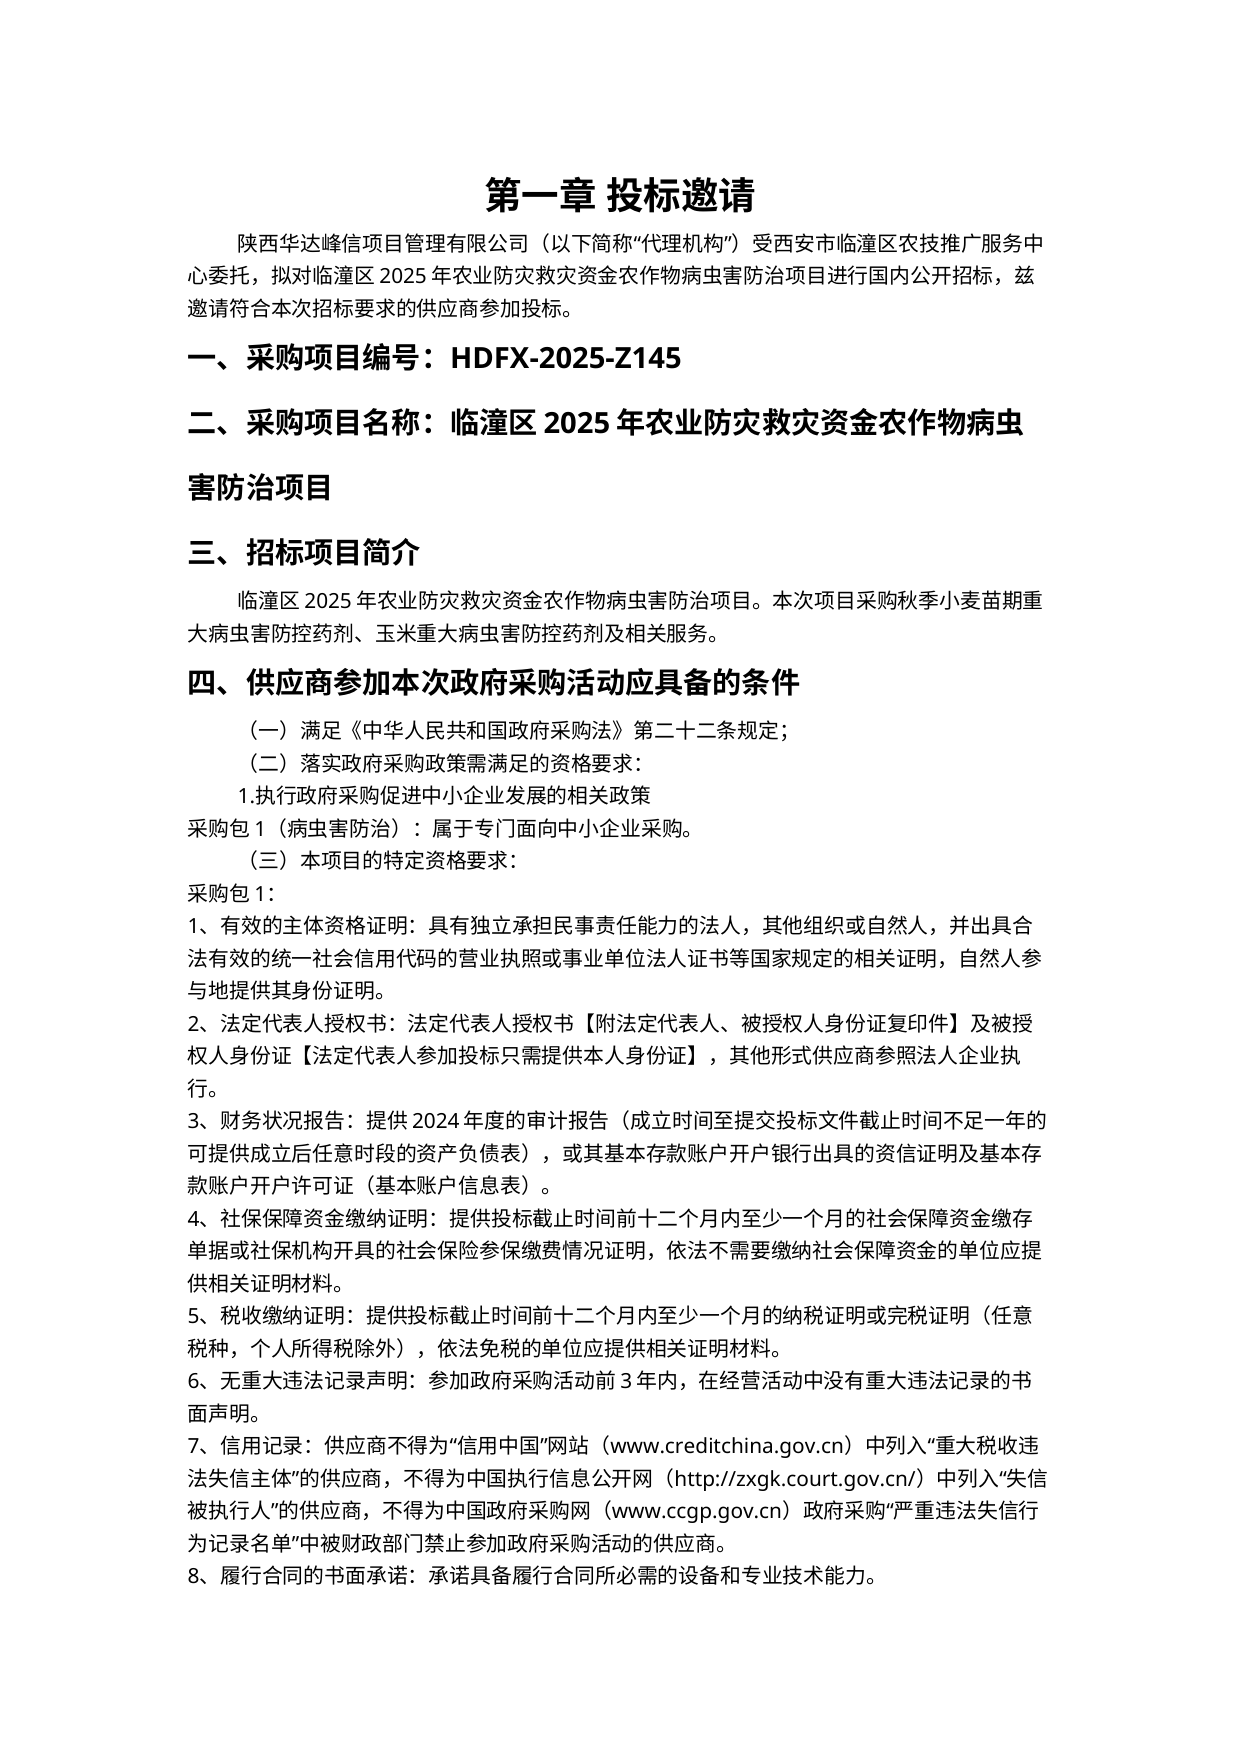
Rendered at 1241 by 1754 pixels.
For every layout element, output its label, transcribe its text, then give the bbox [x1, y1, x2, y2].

text 三、招标项目简介 [187, 519, 1053, 584]
text 5、税收缴纳证明：提供投标截止时间前十二个月内至少一个月的纳税证明或完税证明（任意税种，个人所得税除外），依法免税的单位应提供相关证明材料。 [187, 1299, 1053, 1364]
text 2、法定代表人授权书：法定代表人授权书【附法定代表人、被授权人身份证复印件】及被授权人身份证【法定代表人参加投标只需提供本人身份证】，其他形式供应商参照法人企业执行。 [187, 1007, 1053, 1104]
text 第一章 投标邀请 [187, 162, 1053, 227]
text （二）落实政府采购政策需满足的资格要求： [187, 747, 1053, 779]
text 1、有效的主体资格证明：具有独立承担民事责任能力的法人，其他组织或自然人，并出具合法有效的统一社会信用代码的营业执照或事业单位法人证书等国家规定的相关证明，自然人参与地提供其身份证明。 [187, 909, 1053, 1007]
text 临潼区2025年农业防灾救灾资金农作物病虫害防治项目。本次项目采购秋季小麦苗期重大病虫害防控药剂、玉米重大病虫害防控药剂及相关服务。 [187, 584, 1053, 649]
text 6、无重大违法记录声明：参加政府采购活动前3年内，在经营活动中没有重大违法记录的书面声明。 [187, 1364, 1053, 1429]
text （一）满足《中华人民共和国政府采购法》第二十二条规定； [187, 714, 1053, 747]
text 1.执行政府采购促进中小企业发展的相关政策 [187, 779, 1053, 812]
text 3、财务状况报告：提供2024年度的审计报告（成立时间至提交投标文件截止时间不足一年的可提供成立后任意时段的资产负债表），或其基本存款账户开户银行出具的资信证明及基本存款账户开户许可证（基本账户信息表）。 [187, 1104, 1053, 1202]
text 陕西华达峰信项目管理有限公司（以下简称“代理机构”）受西安市临潼区农技推广服务中心委托，拟对临潼区2025年农业防灾救灾资金农作物病虫害防治项目进行国内公开招标，兹邀请符合本次招标要求的供应商参加投标。 [187, 227, 1053, 324]
text 采购包1： [187, 877, 1053, 909]
text 8、履行合同的书面承诺：承诺具备履行合同所必需的设备和专业技术能力。 [187, 1559, 1053, 1592]
text 二、采购项目名称：临潼区2025年农业防灾救灾资金农作物病虫害防治项目 [187, 389, 1053, 519]
text 一、采购项目编号：HDFX-2025-Z145 [187, 324, 1053, 389]
text 4、社保保障资金缴纳证明：提供投标截止时间前十二个月内至少一个月的社会保障资金缴存单据或社保机构开具的社会保险参保缴费情况证明，依法不需要缴纳社会保障资金的单位应提供相关证明材料。 [187, 1202, 1053, 1299]
text 四、供应商参加本次政府采购活动应具备的条件 [187, 649, 1053, 714]
text 采购包1（病虫害防治）：属于专门面向中小企业采购。 [187, 812, 1053, 844]
text （三）本项目的特定资格要求： [187, 844, 1053, 877]
text 7、信用记录：供应商不得为“信用中国”网站（www.creditchina.gov.cn）中列入“重大税收违法失信主体”的供应商，不得为中国执行信息公开网（http://zxgk.court.gov.cn/）中列入“失信被执行人”的供应商，不得为中国政府采购网（www.ccgp.gov.cn）政府采购“严重违法失信行为记录名单”中被财政部门禁止参加政府采购活动的供应商。 [187, 1429, 1053, 1559]
